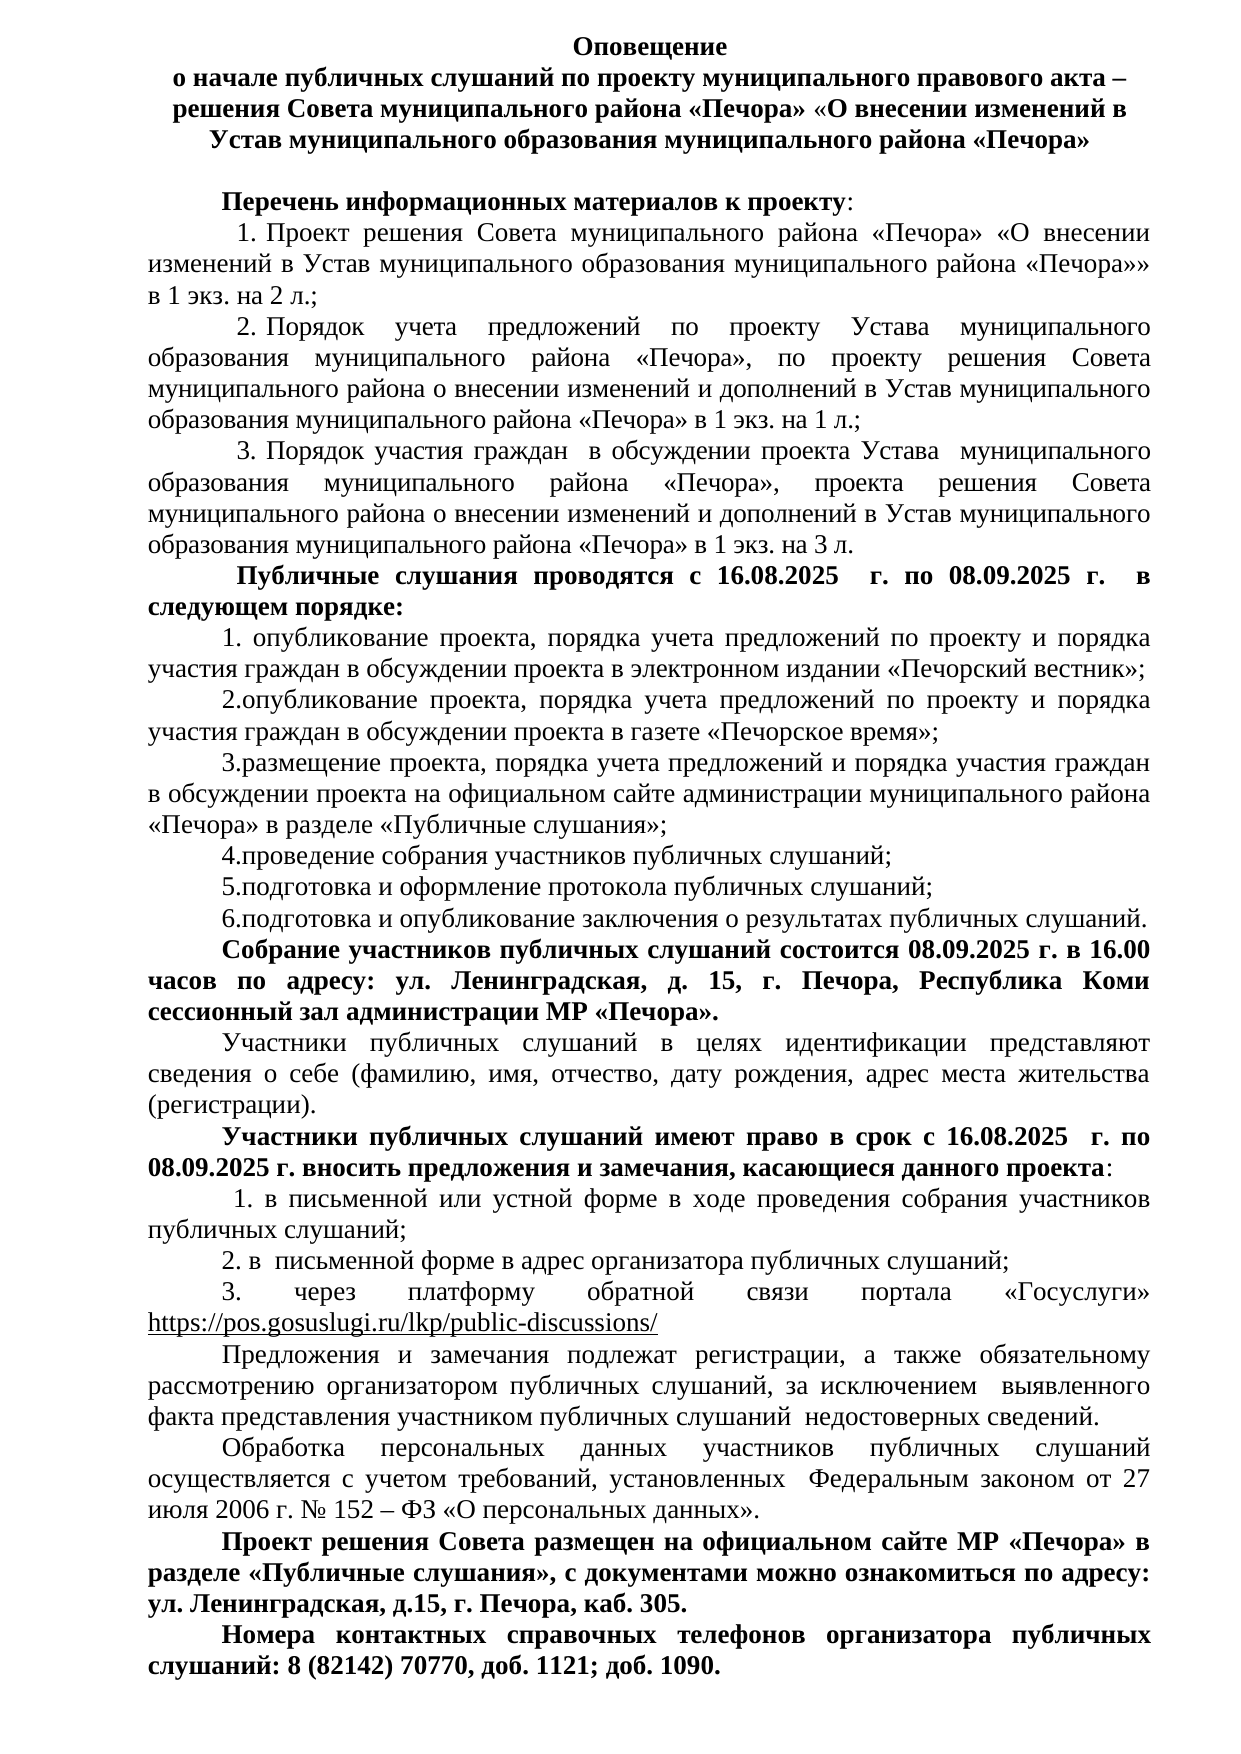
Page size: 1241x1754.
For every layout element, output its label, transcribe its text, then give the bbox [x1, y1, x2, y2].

title Проект решения Совета муниципального района «Печора» «О внесении изменений в Устав муниципального образования муниципального района «Печора»» в 1 экз. на 2 л.; [148, 216, 1152, 310]
text Участники публичных слушаний имеют право в срок с 16.08.2025 г. по 08.09.2025 г. вносить предложения и замечания, касающиеся данного проекта: [148, 1120, 1152, 1182]
text Участники публичных слушаний в целях идентификации представляют сведения о себе (фамилию, имя, отчество, дату рождения, адрес места жительства (регистрации). [148, 1026, 1152, 1120]
title Публичные слушания проводятся с 16.08.2025 г. по 08.09.2025 г. в следующем порядке: [148, 559, 1152, 621]
text 3.размещение проекта, порядка учета предложений и порядка участия граждан в обсуждении проекта на официальном сайте администрации муниципального района «Печора» в разделе «Публичные слушания»; [148, 746, 1152, 839]
text Собрание участников публичных слушаний состоится 08.09.2025 г. в 16.00 часов по адресу: ул. Ленинградская, д. 15, г. Печора, Республика Коми сессионный зал администрации МР «Печора». [148, 933, 1152, 1026]
text 3. через платформу обратной связи портала «Госуслуги» https://pos.gosuslugi.ru/lkp/public-discussions/ [148, 1275, 1152, 1338]
title 2.опубликование проекта, порядка учета предложений по проекту и порядка участия граждан в обсуждении проекта в газете «Печорское время»; [148, 684, 1152, 746]
text 2. в письменной форме в адрес организатора публичных слушаний; [148, 1244, 1152, 1275]
title Порядок учета предложений по проекту Устава муниципального образования муниципального района «Печора», по проекту решения Совета муниципального района о внесении изменений и дополнений в Устав муниципального образования муниципального района «Печора» в 1 экз. на 1 л.; [148, 310, 1152, 434]
list Порядок участия граждан в обсуждении проекта Устава муниципального образования муниципального района «Печора», проекта решения Совета муниципального района о внесении изменений и дополнений в Устав муниципального образования муниципального района «Печора» в 1 экз. на 3 л. [148, 434, 1152, 559]
text 4.проведение собрания участников публичных слушаний; [148, 839, 1152, 871]
text Проект решения Совета размещен на официальном сайте МР «Печора» в разделе «Публичные слушания», с документами можно ознакомиться по адресу: ул. Ленинградская, д.15, г. Печора, каб. 305. [148, 1524, 1152, 1618]
text Оповещение [148, 29, 1152, 61]
text 6.подготовка и опубликование заключения о результатах публичных слушаний. [148, 902, 1152, 933]
text 1. в письменной или устной форме в ходе проведения собрания участников публичных слушаний; [148, 1182, 1152, 1244]
list Обработка персональных данных участников публичных слушаний осуществляется с учетом требований, установленных Федеральным законом от 27 июля 2006 г. № 152 – ФЗ «О персональных данных». [148, 1431, 1152, 1524]
title 1. опубликование проекта, порядка учета предложений по проекту и порядка участия граждан в обсуждении проекта в электронном издании «Печорский вестник»; [148, 621, 1152, 684]
list Предложения и замечания подлежат регистрации, а также обязательному рассмотрению организатором публичных слушаний, за исключением выявленного факта представления участником публичных слушаний недостоверных сведений. [148, 1338, 1152, 1431]
text 5.подготовка и оформление протокола публичных слушаний; [148, 871, 1152, 902]
title решения Совета муниципального района «Печора» «О внесении изменений в Устав муниципального образования муниципального района «Печора» [148, 92, 1152, 154]
title о начале публичных слушаний по проекту муниципального правового акта – [148, 61, 1152, 92]
text Перечень информационных материалов к проекту: [148, 185, 1152, 216]
text Номера контактных справочных телефонов организатора публичных слушаний: 8 (82142) 70770, доб. 1121; доб. 1090. [148, 1618, 1152, 1680]
